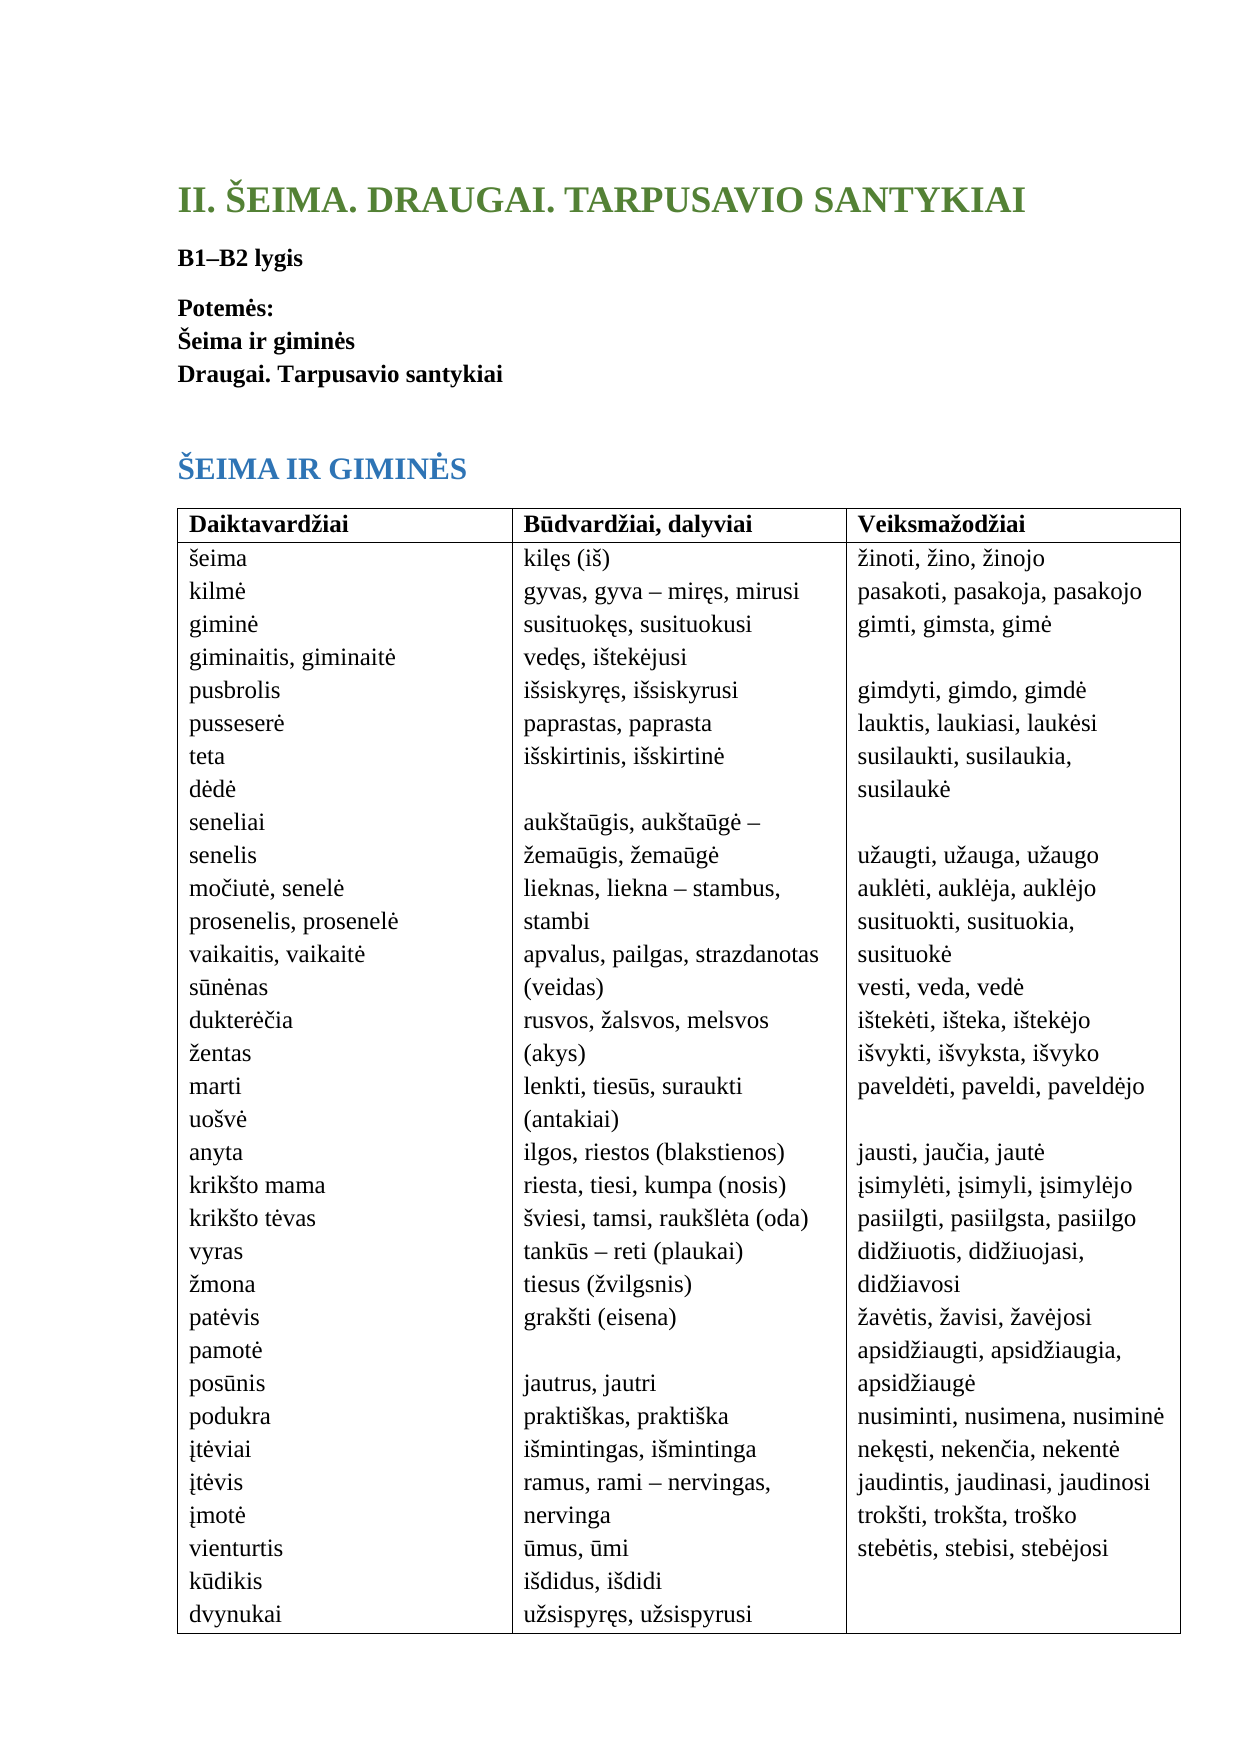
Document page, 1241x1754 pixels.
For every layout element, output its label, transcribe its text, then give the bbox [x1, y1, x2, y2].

text Potemės: [177, 293, 1181, 322]
text B1–B2 lygis [177, 243, 1181, 272]
text Draugai. Tarpusavio santykiai [177, 359, 1181, 388]
text Šeima ir giminės [177, 326, 1181, 355]
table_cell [178, 543, 512, 1632]
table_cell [513, 543, 846, 1632]
table_header Veiksmažodžiai [847, 509, 1180, 542]
table_header Būdvardžiai, dalyviai [513, 509, 846, 542]
table_header Daiktavardžiai [178, 509, 512, 542]
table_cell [847, 543, 1180, 1632]
text ŠEIMA IR GIMINĖS [177, 450, 1181, 486]
text II. ŠEIMA. DRAUGAI. TARPUSAVIO SANTYKIAI [177, 177, 1181, 220]
